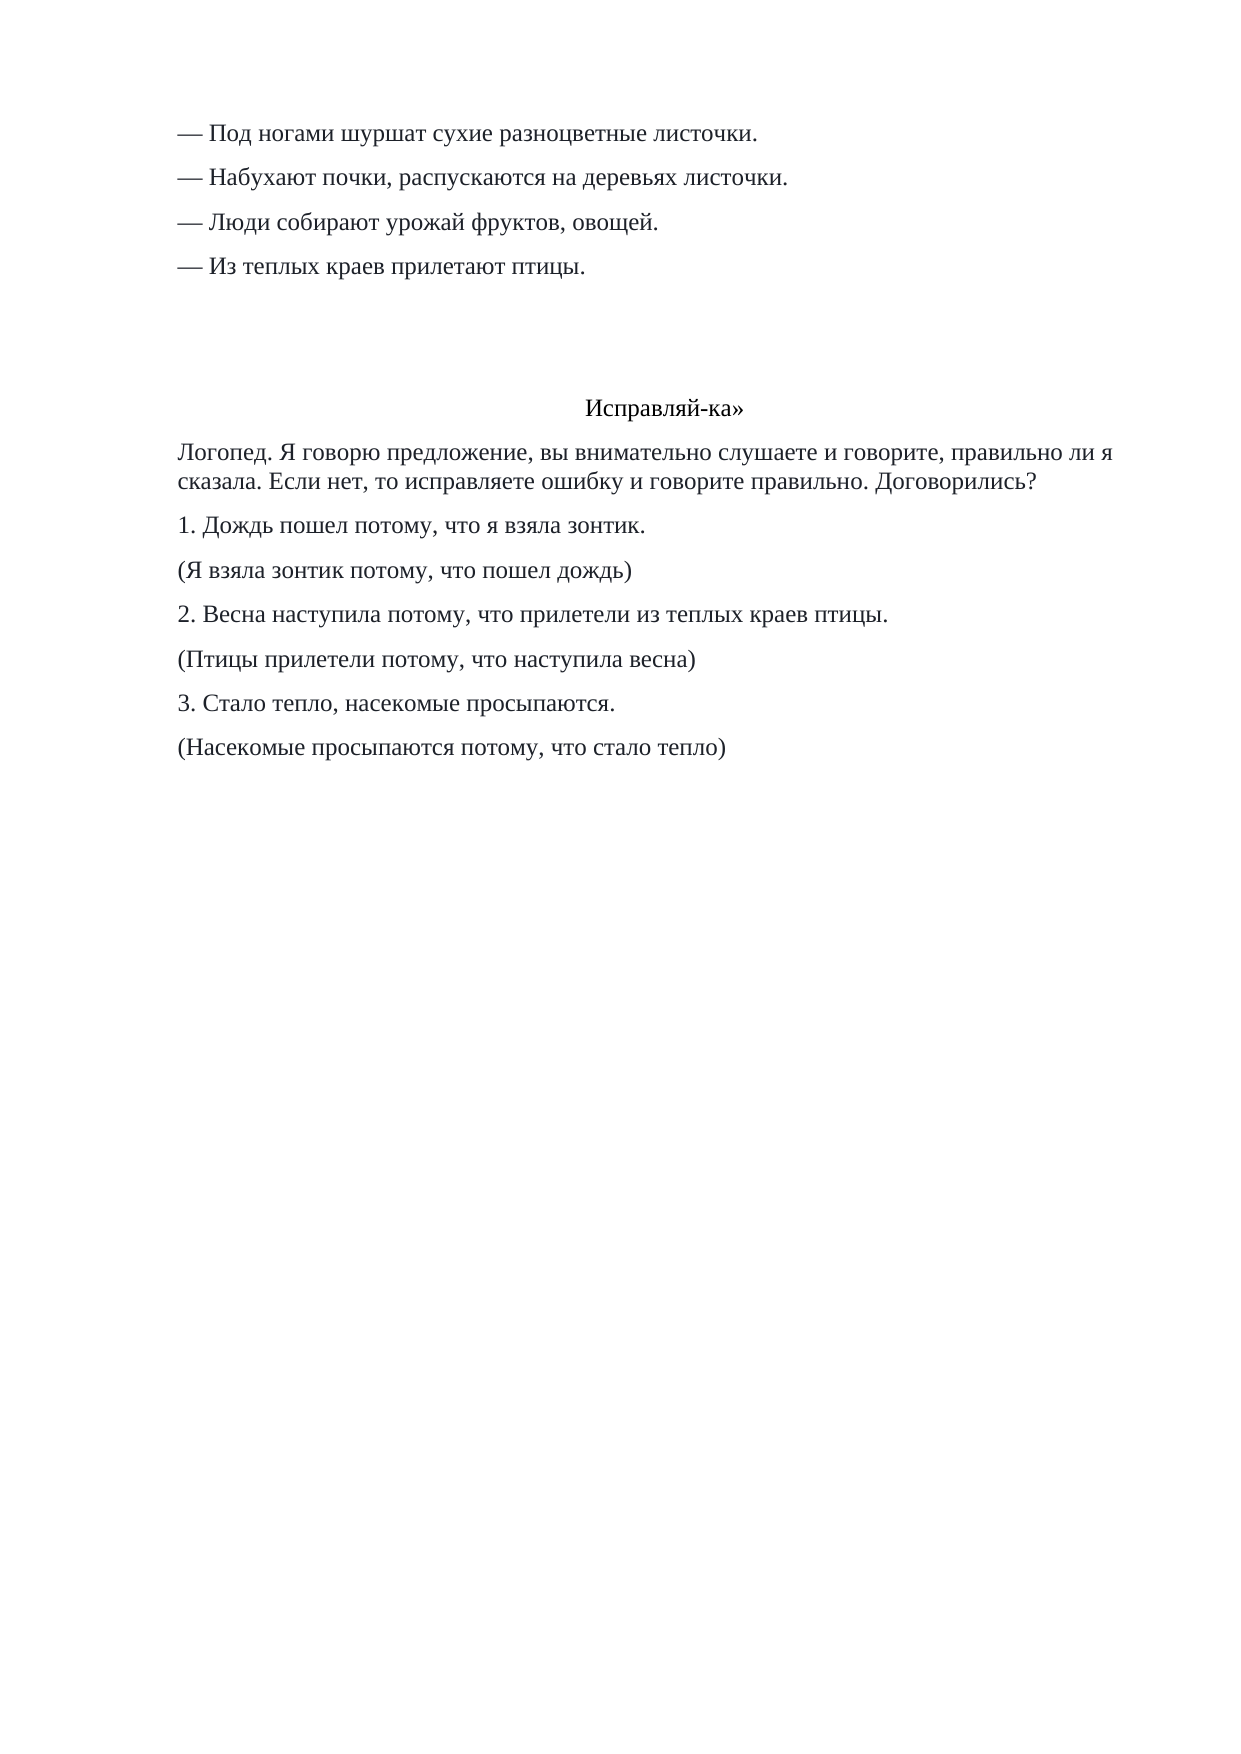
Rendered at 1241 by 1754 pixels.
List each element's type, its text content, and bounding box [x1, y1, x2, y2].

text (Насекомые просыпаются потому, что стало тепло) [177, 732, 1152, 761]
text (Я взяла зонтик потому, что пошел дождь) [177, 555, 1152, 584]
text (Птицы прилетели потому, что наступила весна) [177, 644, 1152, 672]
text Логопед. Я говорю предложение, вы внимательно слушаете и говорите, правильно ли я сказала. Если нет, то исправляете ошибку и говорите правильно. Договорились? [177, 437, 1152, 495]
text — Набухают почки, распускаются на деревьях листочки. [177, 162, 1152, 191]
text — Люди собирают урожай фруктов, овощей. [177, 207, 1152, 236]
text 1. Дождь пошел потому, что я взяла зонтик. [177, 511, 1152, 539]
text Исправляй-ка» [177, 384, 1152, 422]
text — Из теплых краев прилетают птицы. [177, 251, 1152, 280]
text — Под ногами шуршат сухие разноцветные листочки. [177, 118, 1152, 147]
text 3. Стало тепло, насекомые просыпаются. [177, 688, 1152, 717]
text 2. Весна наступила потому, что прилетели из теплых краев птицы. [177, 599, 1152, 628]
